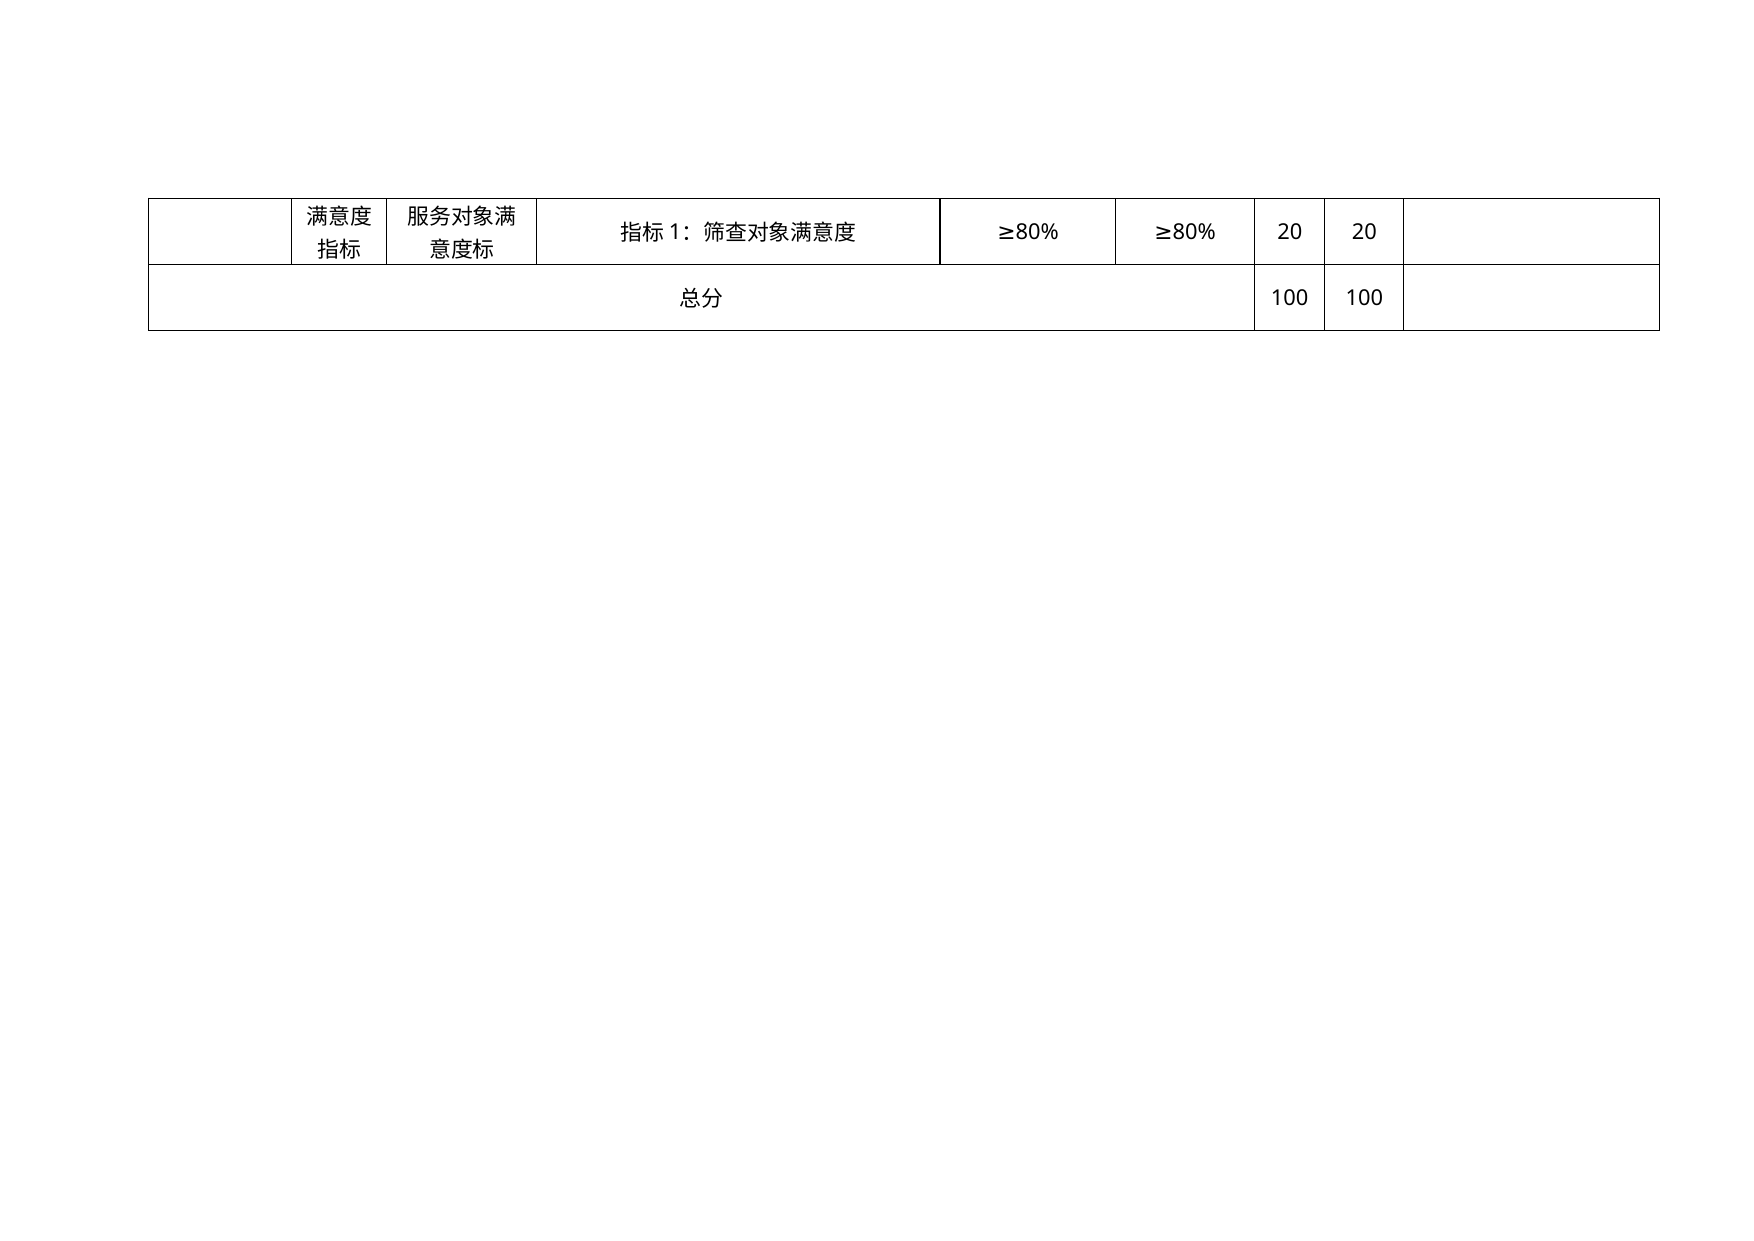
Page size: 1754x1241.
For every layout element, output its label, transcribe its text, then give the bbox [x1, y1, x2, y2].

table_cell 100 [1255, 265, 1324, 330]
table_cell 20 [1255, 199, 1324, 264]
table_cell [1404, 199, 1659, 264]
table_cell 20 [1325, 199, 1403, 264]
table_cell ≥80% [1116, 199, 1254, 264]
table_cell 指标1：筛查对象满意度 [537, 199, 939, 264]
table_cell 满意度指标 [292, 199, 386, 264]
table_cell 服务对象满意度标 [387, 199, 536, 264]
table_cell 100 [1325, 265, 1403, 330]
table_cell 总分 [149, 265, 1254, 330]
table_cell [1404, 265, 1659, 330]
table_cell ≥80% [941, 199, 1115, 264]
